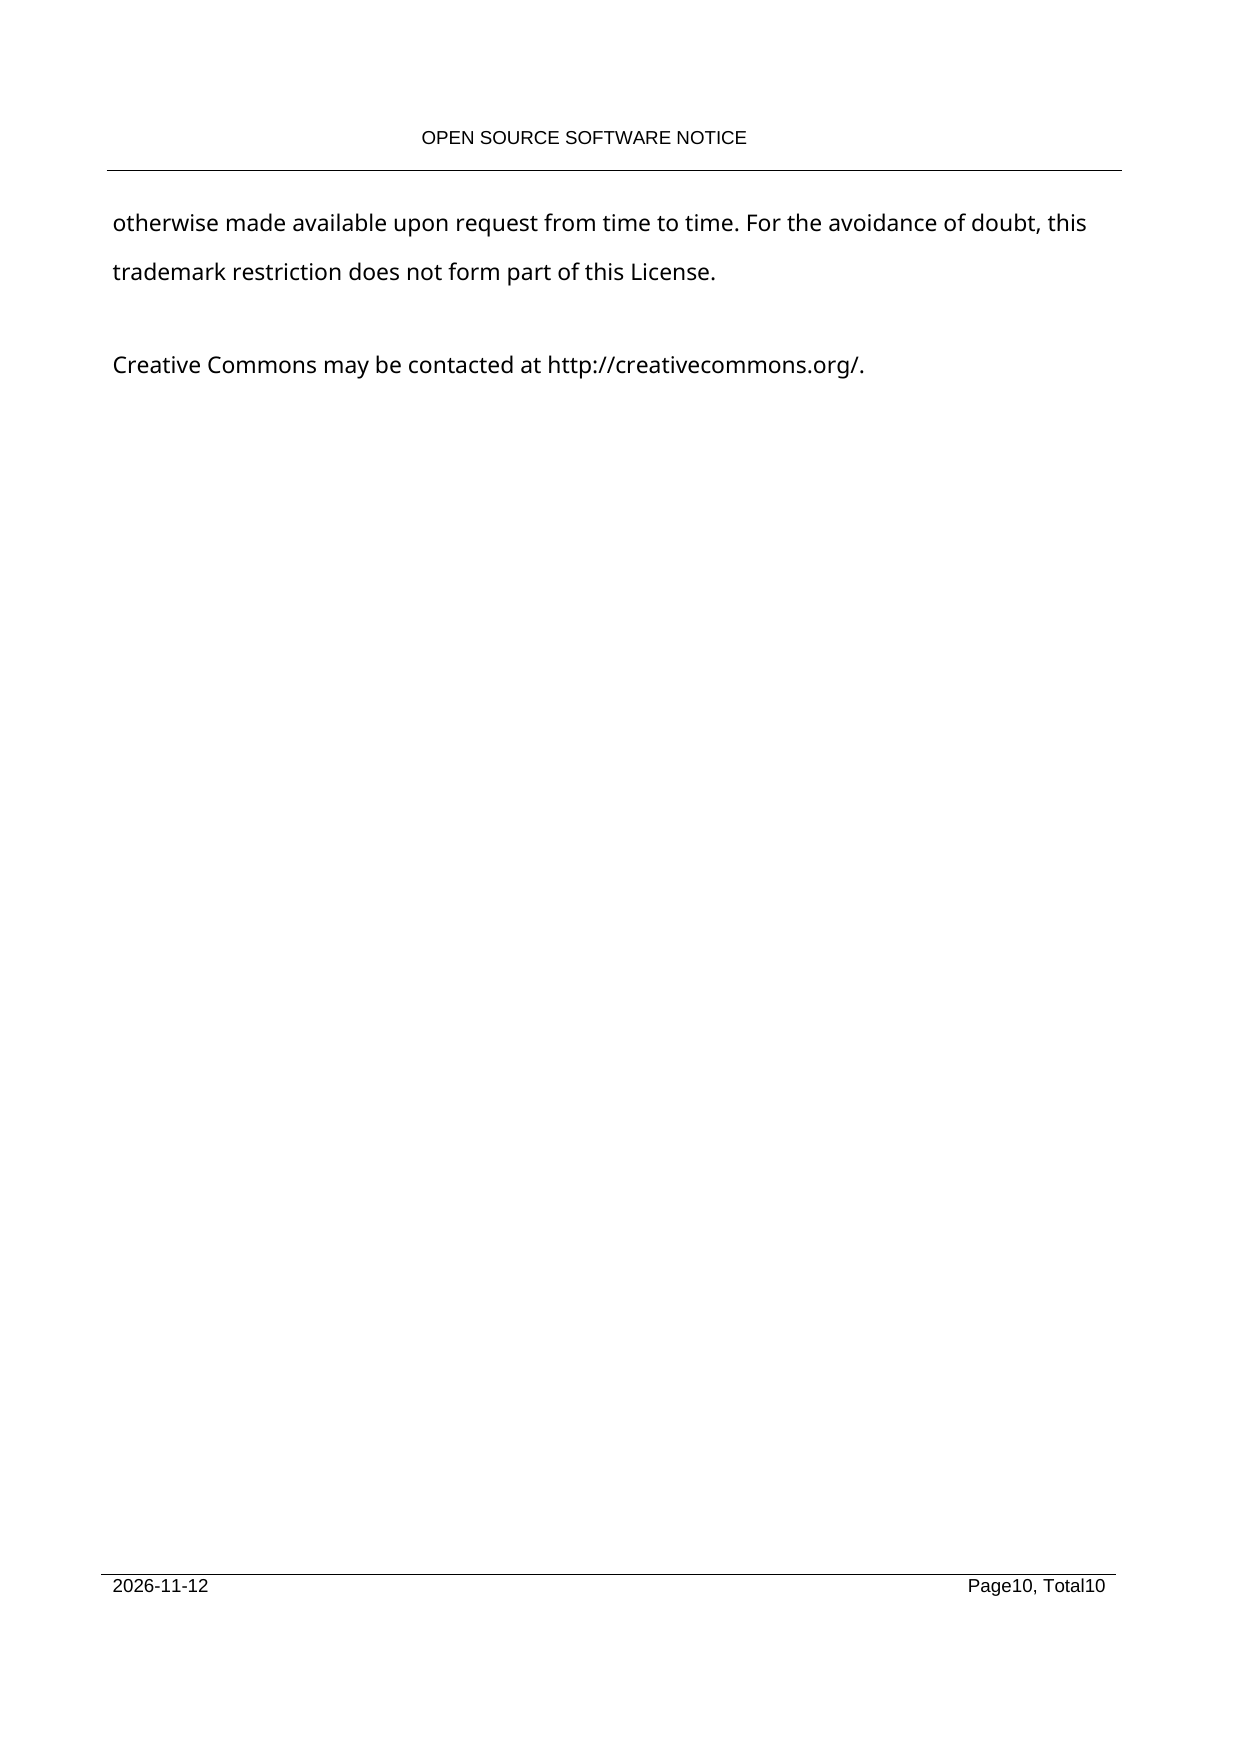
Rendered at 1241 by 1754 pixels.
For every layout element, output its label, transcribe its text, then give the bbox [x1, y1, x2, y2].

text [112, 206, 1128, 288]
text Creative Commons may be contacted at http://creativecommons.org/. [112, 348, 1128, 381]
